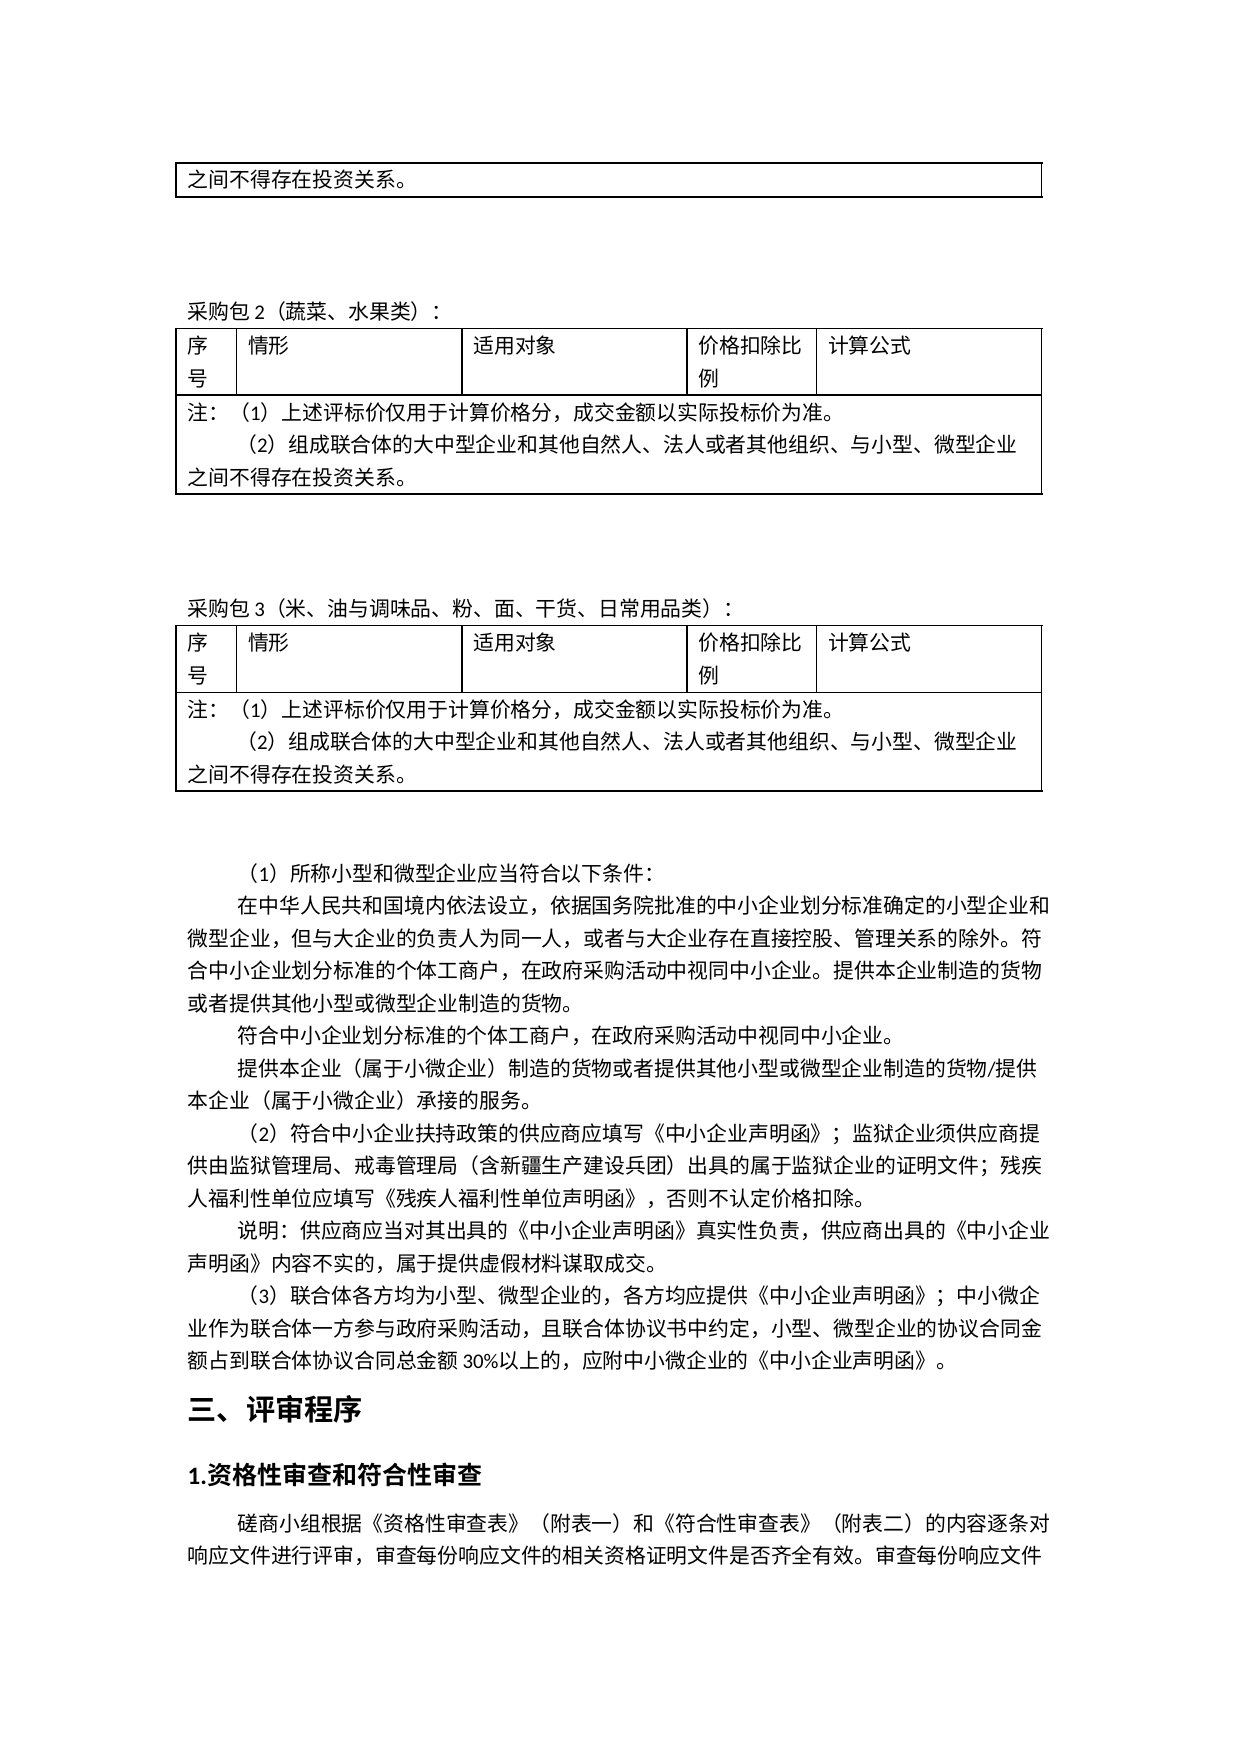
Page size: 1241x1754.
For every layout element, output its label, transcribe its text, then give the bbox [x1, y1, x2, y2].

table_header 情形 [237, 329, 461, 394]
text 在中华人民共和国境内依法设立，依据国务院批准的中小企业划分标准确定的小型企业和微型企业，但与大企业的负责人为同一人，或者与大企业存在直接控股、管理关系的除外。符合中小企业划分标准的个体工商户，在政府采购活动中视同中小企业。提供本企业制造的货物或者提供其他小型或微型企业制造的货物。 [187, 889, 1053, 1019]
text 采购包3（米、油与调味品、粉、面、干货、日常用品类）： [187, 592, 1053, 625]
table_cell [177, 396, 1041, 493]
table_header 序号 [177, 626, 236, 691]
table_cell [177, 164, 1041, 196]
table_header 价格扣除比例 [688, 626, 816, 691]
table_header 计算公式 [817, 626, 1041, 691]
text 提供本企业（属于小微企业）制造的货物或者提供其他小型或微型企业制造的货物/提供本企业（属于小微企业）承接的服务。 [187, 1052, 1053, 1117]
text （1）所称小型和微型企业应当符合以下条件： [187, 857, 1053, 889]
text （2）符合中小企业扶持政策的供应商应填写《中小企业声明函》；监狱企业须供应商提供由监狱管理局、戒毒管理局（含新疆生产建设兵团）出具的属于监狱企业的证明文件；残疾人福利性单位应填写《残疾人福利性单位声明函》，否则不认定价格扣除。 [187, 1117, 1053, 1214]
text 三、评审程序 [187, 1377, 1053, 1442]
table_header 计算公式 [817, 329, 1041, 394]
text （3）联合体各方均为小型、微型企业的，各方均应提供《中小企业声明函》；中小微企业作为联合体一方参与政府采购活动，且联合体协议书中约定，小型、微型企业的协议合同金额占到联合体协议合同总金额30%以上的，应附中小微企业的《中小企业声明函》。 [187, 1279, 1053, 1377]
text 说明：供应商应当对其出具的《中小企业声明函》真实性负责，供应商出具的《中小企业声明函》内容不实的，属于提供虚假材料谋取成交。 [187, 1214, 1053, 1279]
table_cell 注：（1）上述评标价仅用于计算价格分，成交金额以实际投标价为准。 （2）组成联合体的大中型企业和其他自然人、法人或者其他组织、与小型、微型企业之间不得存在投资关系。 [177, 693, 1041, 790]
table_header 适用对象 [463, 626, 686, 691]
table_header 情形 [237, 626, 461, 691]
text 符合中小企业划分标准的个体工商户，在政府采购活动中视同中小企业。 [187, 1019, 1053, 1052]
table_header 序号 [177, 329, 236, 394]
table_header 价格扣除比例 [688, 329, 816, 394]
text 采购包2（蔬菜、水果类）： [187, 295, 1053, 328]
table_header 适用对象 [463, 329, 686, 394]
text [187, 1507, 1053, 1572]
text 1.资格性审查和符合性审查 [187, 1442, 1053, 1507]
